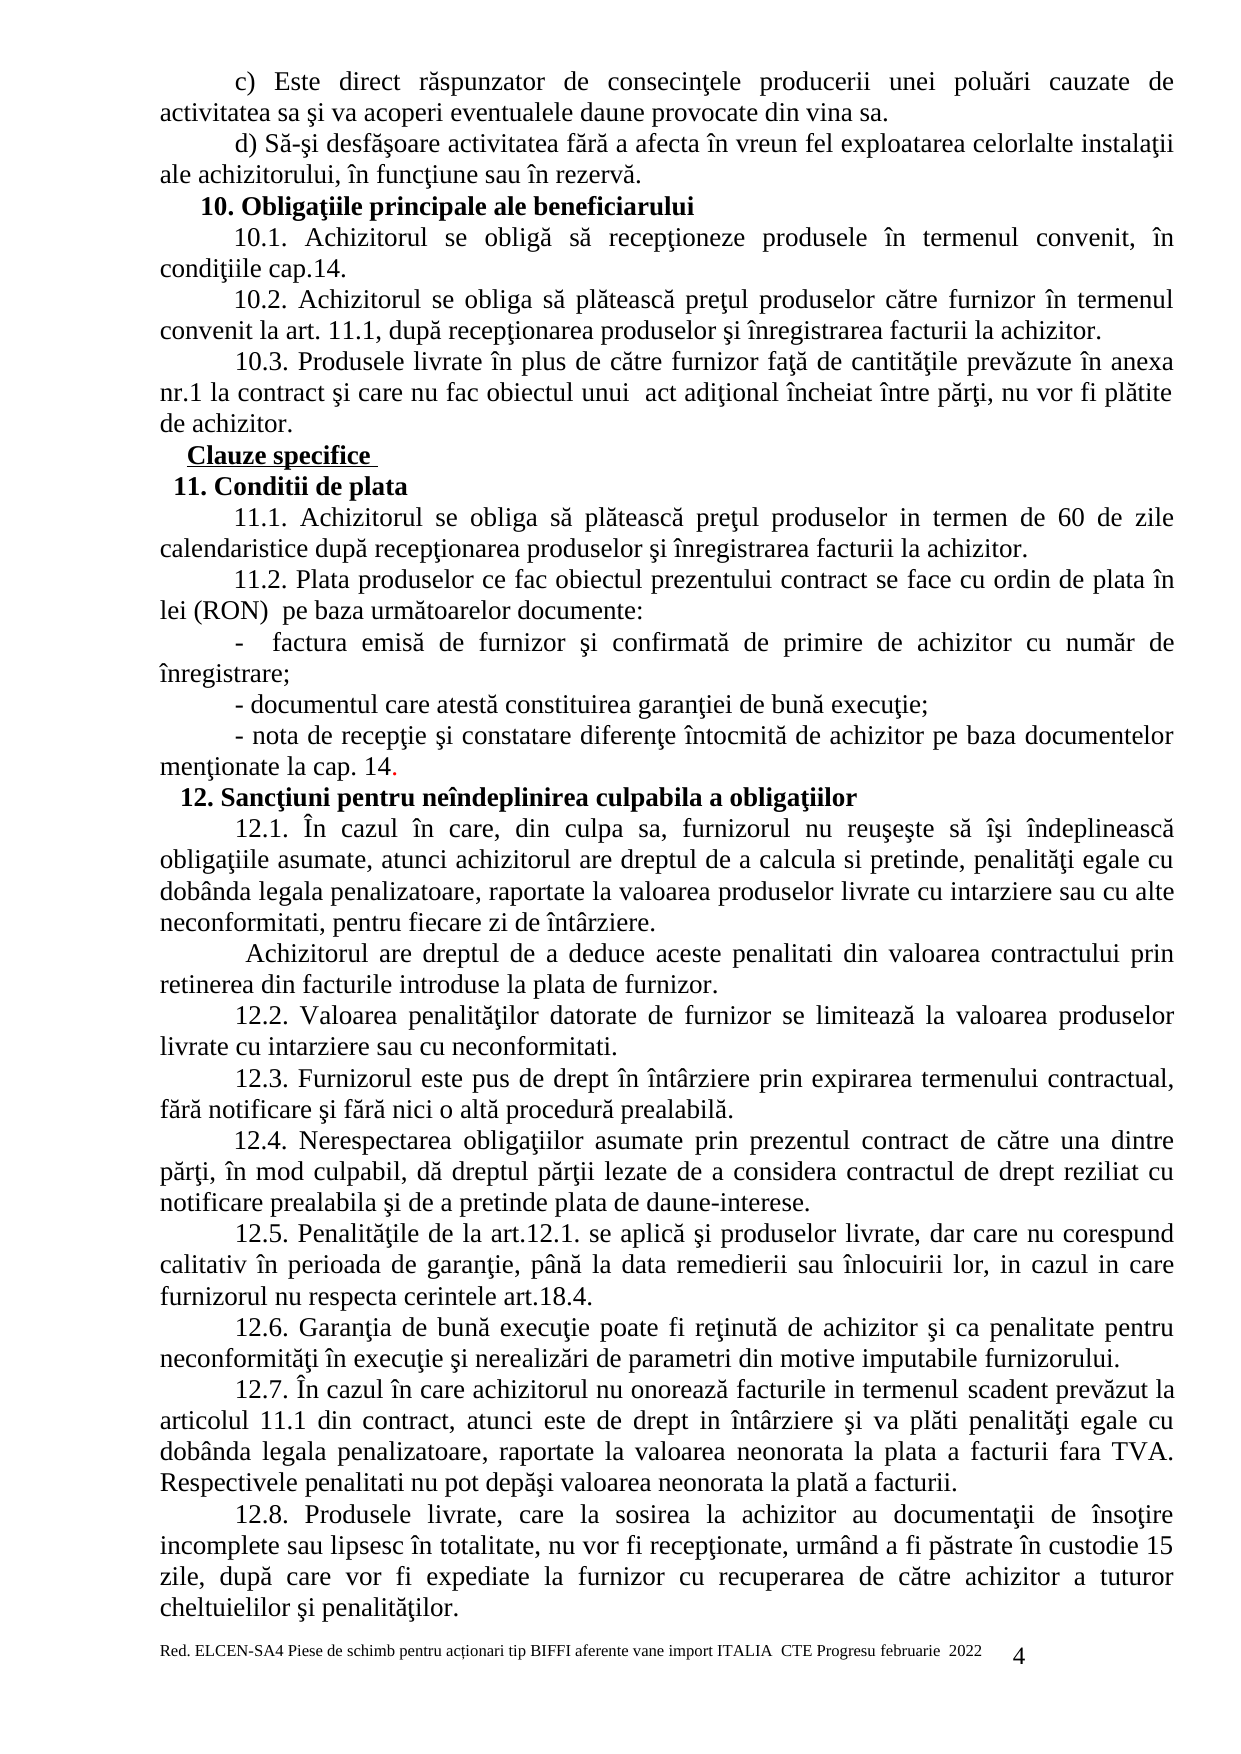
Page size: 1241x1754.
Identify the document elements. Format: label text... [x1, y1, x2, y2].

text 12.3. Furnizorul este pus de drept în întârziere prin expirarea termenului contractual, fără notificare şi fără nici o altă procedură prealabilă. [159, 1062, 1175, 1124]
text 12.5. Penalităţile de la art.12.1. se aplică şi produselor livrate, dar care nu corespund calitativ în perioada de garanţie, până la data remedierii sau înlocuirii lor, in cazul in care furnizorul nu respecta cerintele art.18.4. [159, 1217, 1175, 1311]
text Achizitorul are dreptul de a deduce aceste penalitati din valoarea contractului prin retinerea din facturile introduse la plata de furnizor. [159, 937, 1175, 999]
text c) Este direct răspunzator de consecinţele producerii unei poluări cauzate de activitatea sa şi va acoperi eventualele daune provocate din vina sa. [159, 65, 1175, 127]
text 10. Obligaţiile principale ale beneficiarului [159, 189, 1175, 221]
text - documentul care atestă constituirea garanţiei de bună execuţie; [159, 688, 1175, 719]
text 12. Sancţiuni pentru neîndeplinirea culpabila a obligaţiilor [159, 781, 1175, 812]
text 10.3. Produsele livrate în plus de către furnizor faţă de cantităţile prevăzute în anexa nr.1 la contract şi care nu fac obiectul unui act adiţional încheiat între părţi, nu vor fi plătite de achizitor. [159, 345, 1175, 439]
text 10.2. Achizitorul se obliga să plătească preţul produselor către furnizor în termenul convenit la art. 11.1, după recepţionarea produselor şi înregistrarea facturii la achizitor. [159, 283, 1175, 345]
text 11.2. Plata produselor ce fac obiectul prezentului contract se face cu ordin de plata în lei (RON) pe baza următoarelor documente: [159, 563, 1175, 626]
text - nota de recepţie şi constatare diferenţe întocmită de achizitor pe baza documentelor menţionate la cap. 14. [159, 719, 1175, 781]
text 12.6. Garanţia de bună execuţie poate fi reţinută de achizitor şi ca penalitate pentru neconformităţi în execuţie şi nerealizări de parametri din motive imputabile furnizorului. [159, 1311, 1175, 1373]
text 12.8. Produsele livrate, care la sosirea la achizitor au documentaţii de însoţire incomplete sau lipsesc în totalitate, nu vor fi recepţionate, urmând a fi păstrate în custodie 15 zile, după care vor fi expediate la furnizor cu recuperarea de către achizitor a tuturor cheltuielilor şi penalităţilor. [159, 1498, 1175, 1622]
text 12.2. Valoarea penalităţilor datorate de furnizor se limitează la valoarea produselor livrate cu intarziere sau cu neconformitati. [159, 999, 1175, 1062]
text 11. Conditii de plata [159, 470, 1175, 501]
text 12.7. În cazul în care achizitorul nu onorează facturile in termenul scadent prevăzut la articolul 11.1 din contract, atunci este de drept in întârziere şi va plăti penalităţi egale cu dobânda legala penalizatoare, raportate la valoarea neonorata la plata a facturii fara TVA. Respectivele penalitati nu pot depăşi valoarea neonorata la plată a facturii. [159, 1373, 1175, 1498]
text 11.1. Achizitorul se obliga să plătească preţul produselor in termen de 60 de zile calendaristice după recepţionarea produselor şi înregistrarea facturii la achizitor. [159, 501, 1175, 563]
text 12.4. Nerespectarea obligaţiilor asumate prin prezentul contract de către una dintre părţi, în mod culpabil, dă dreptul părţii lezate de a considera contractul de drept reziliat cu notificare prealabila şi de a pretinde plata de daune-interese. [159, 1124, 1175, 1217]
text Clauze specifice [159, 439, 1175, 470]
text - factura emisă de furnizor şi confirmată de primire de achizitor cu număr de înregistrare; [159, 626, 1175, 688]
text 10.1. Achizitorul se obligă să recepţioneze produsele în termenul convenit, în condiţiile cap.14. [159, 221, 1175, 283]
text d) Să-şi desfăşoare activitatea fără a afecta în vreun fel exploatarea celorlalte instalaţii ale achizitorului, în funcţiune sau în rezervă. [159, 127, 1175, 189]
text 12.1. În cazul în care, din culpa sa, furnizorul nu reuşeşte să îşi îndeplinească obligaţiile asumate, atunci achizitorul are dreptul de a calcula si pretinde, penalităţi egale cu dobânda legala penalizatoare, raportate la valoarea produselor livrate cu intarziere sau cu alte neconformitati, pentru fiecare zi de întârziere. [159, 812, 1175, 937]
